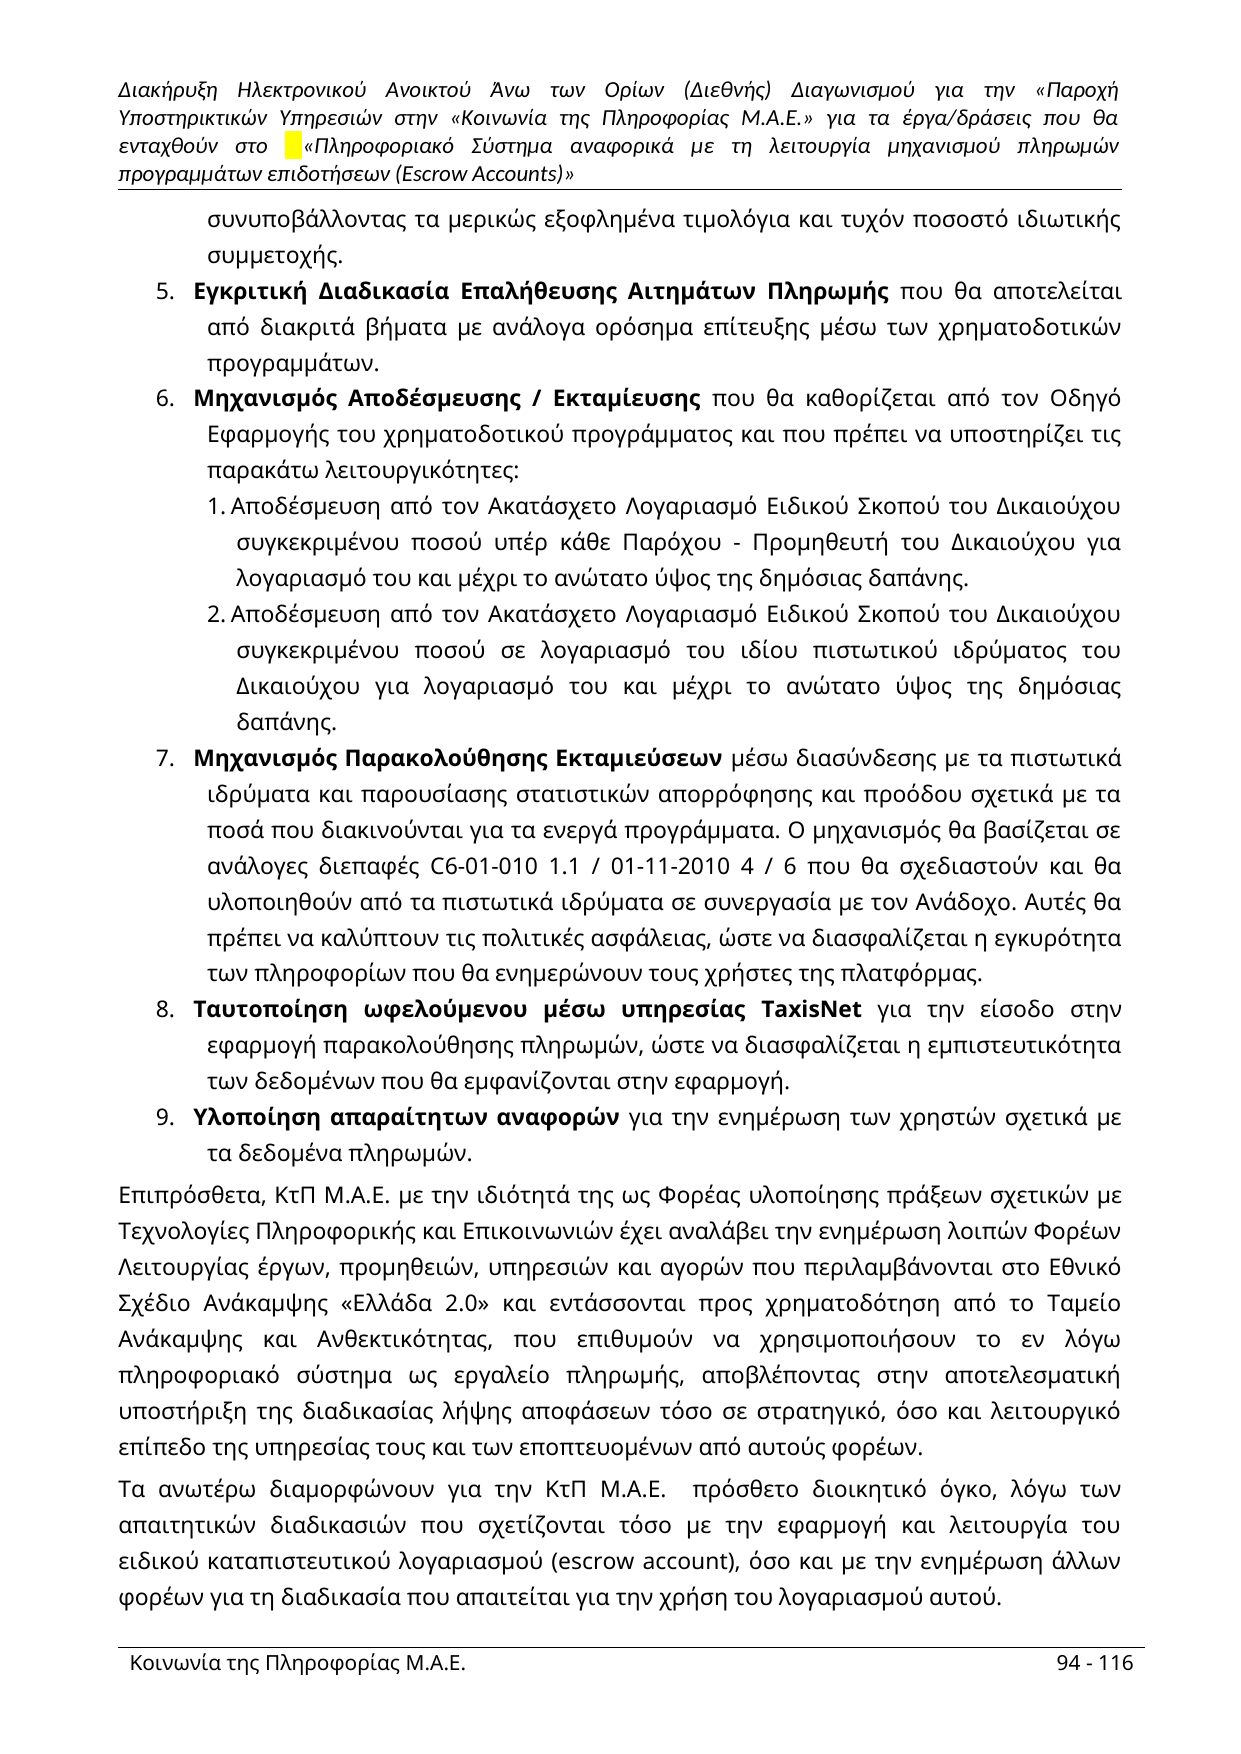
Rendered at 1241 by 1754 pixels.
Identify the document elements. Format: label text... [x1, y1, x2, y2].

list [156, 203, 1122, 270]
list Αποδέσμευση από τον Ακατάσχετο Λογαριασμό Ειδικού Σκοπού του Δικαιούχου συγκεκριμένου ποσού υπέρ κάθε Παρόχου - Προμηθευτή του Δικαιούχου για λογαριασμό του και μέχρι το ανώτατο ύψος της δημόσιας δαπάνης. [207, 490, 1122, 593]
list Μηχανισμός Παρακολούθησης Εκταμιεύσεων μέσω διασύνδεσης με τα πιστωτικά ιδρύματα και παρουσίασης στατιστικών απορρόφησης και προόδου σχετικά με τα ποσά που διακινούνται για τα ενεργά προγράμματα. Ο μηχανισμός θα βασίζεται σε ανάλογες διεπαφές C6-01-010 1.1 / 01-11-2010 4 / 6 που θα σχεδιαστούν και θα υλοποιηθούν από τα πιστωτικά ιδρύματα σε συνεργασία με τον Ανάδοχο. Αυτές θα πρέπει να καλύπτουν τις πολιτικές ασφάλειας, ώστε να διασφαλίζεται η εγκυρότητα των πληροφορίων που θα ενημερώνουν τους χρήστες της πλατφόρμας. [156, 742, 1122, 989]
list Μηχανισμός Αποδέσμευσης / Εκταμίευσης που θα καθορίζεται από τον Οδηγό Εφαρμογής του χρηματοδοτικού προγράμματος και που πρέπει να υποστηρίζει τις παρακάτω λειτουργικότητες: [156, 382, 1122, 486]
list Υλοποίηση απαραίτητων αναφορών για την ενημέρωση των χρηστών σχετικά με τα δεδομένα πληρωμών. [156, 1101, 1122, 1168]
text Επιπρόσθετα, ΚτΠ Μ.Α.Ε. με την ιδιότητά της ως Φορέας υλοποίησης πράξεων σχετικών με Τεχνολογίες Πληροφορικής και Επικοινωνιών έχει αναλάβει την ενημέρωση λοιπών Φορέων Λειτουργίας έργων, προμηθειών, υπηρεσιών και αγορών που περιλαμβάνονται στο Εθνικό Σχέδιο Ανάκαμψης «Ελλάδα 2.0» και εντάσσονται προς χρηματοδότηση από το Ταμείο Ανάκαμψης και Ανθεκτικότητας, που επιθυμούν να χρησιμοποιήσουν το εν λόγω πληροφοριακό σύστημα ως εργαλείο πληρωμής, αποβλέποντας στην αποτελεσματική υποστήριξη της διαδικασίας λήψης αποφάσεων τόσο σε στρατηγικό, όσο και λειτουργικό επίπεδο της υπηρεσίας τους και των εποπτευομένων από αυτούς φορέων. [118, 1179, 1122, 1462]
list Ταυτοποίηση ωφελούμενου μέσω υπηρεσίας TaxisNet για την είσοδο στην εφαρμογή παρακολούθησης πληρωμών, ώστε να διασφαλίζεται η εμπιστευτικότητα των δεδομένων που θα εμφανίζονται στην εφαρμογή. [156, 993, 1122, 1096]
list Αποδέσμευση από τον Ακατάσχετο Λογαριασμό Ειδικού Σκοπού του Δικαιούχου συγκεκριμένου ποσού σε λογαριασμό του ιδίου πιστωτικού ιδρύματος του Δικαιούχου για λογαριασμό του και μέχρι το ανώτατο ύψος της δημόσιας δαπάνης. [207, 598, 1122, 737]
list Εγκριτική Διαδικασία Επαλήθευσης Αιτημάτων Πληρωμής που θα αποτελείται από διακριτά βήματα με ανάλογα ορόσημα επίτευξης μέσω των χρηματοδοτικών προγραμμάτων. [156, 274, 1122, 378]
text Τα ανωτέρω διαμορφώνουν για την ΚτΠ Μ.Α.Ε. πρόσθετο διοικητικό όγκο, λόγω των απαιτητικών διαδικασιών που σχετίζονται τόσο με την εφαρμογή και λειτουργία του ειδικού καταπιστευτικού λογαριασμού (escrow account), όσο και με την ενημέρωση άλλων φορέων για τη διαδικασία που απαιτείται για την χρήση του λογαριασμού αυτού. [118, 1473, 1122, 1612]
